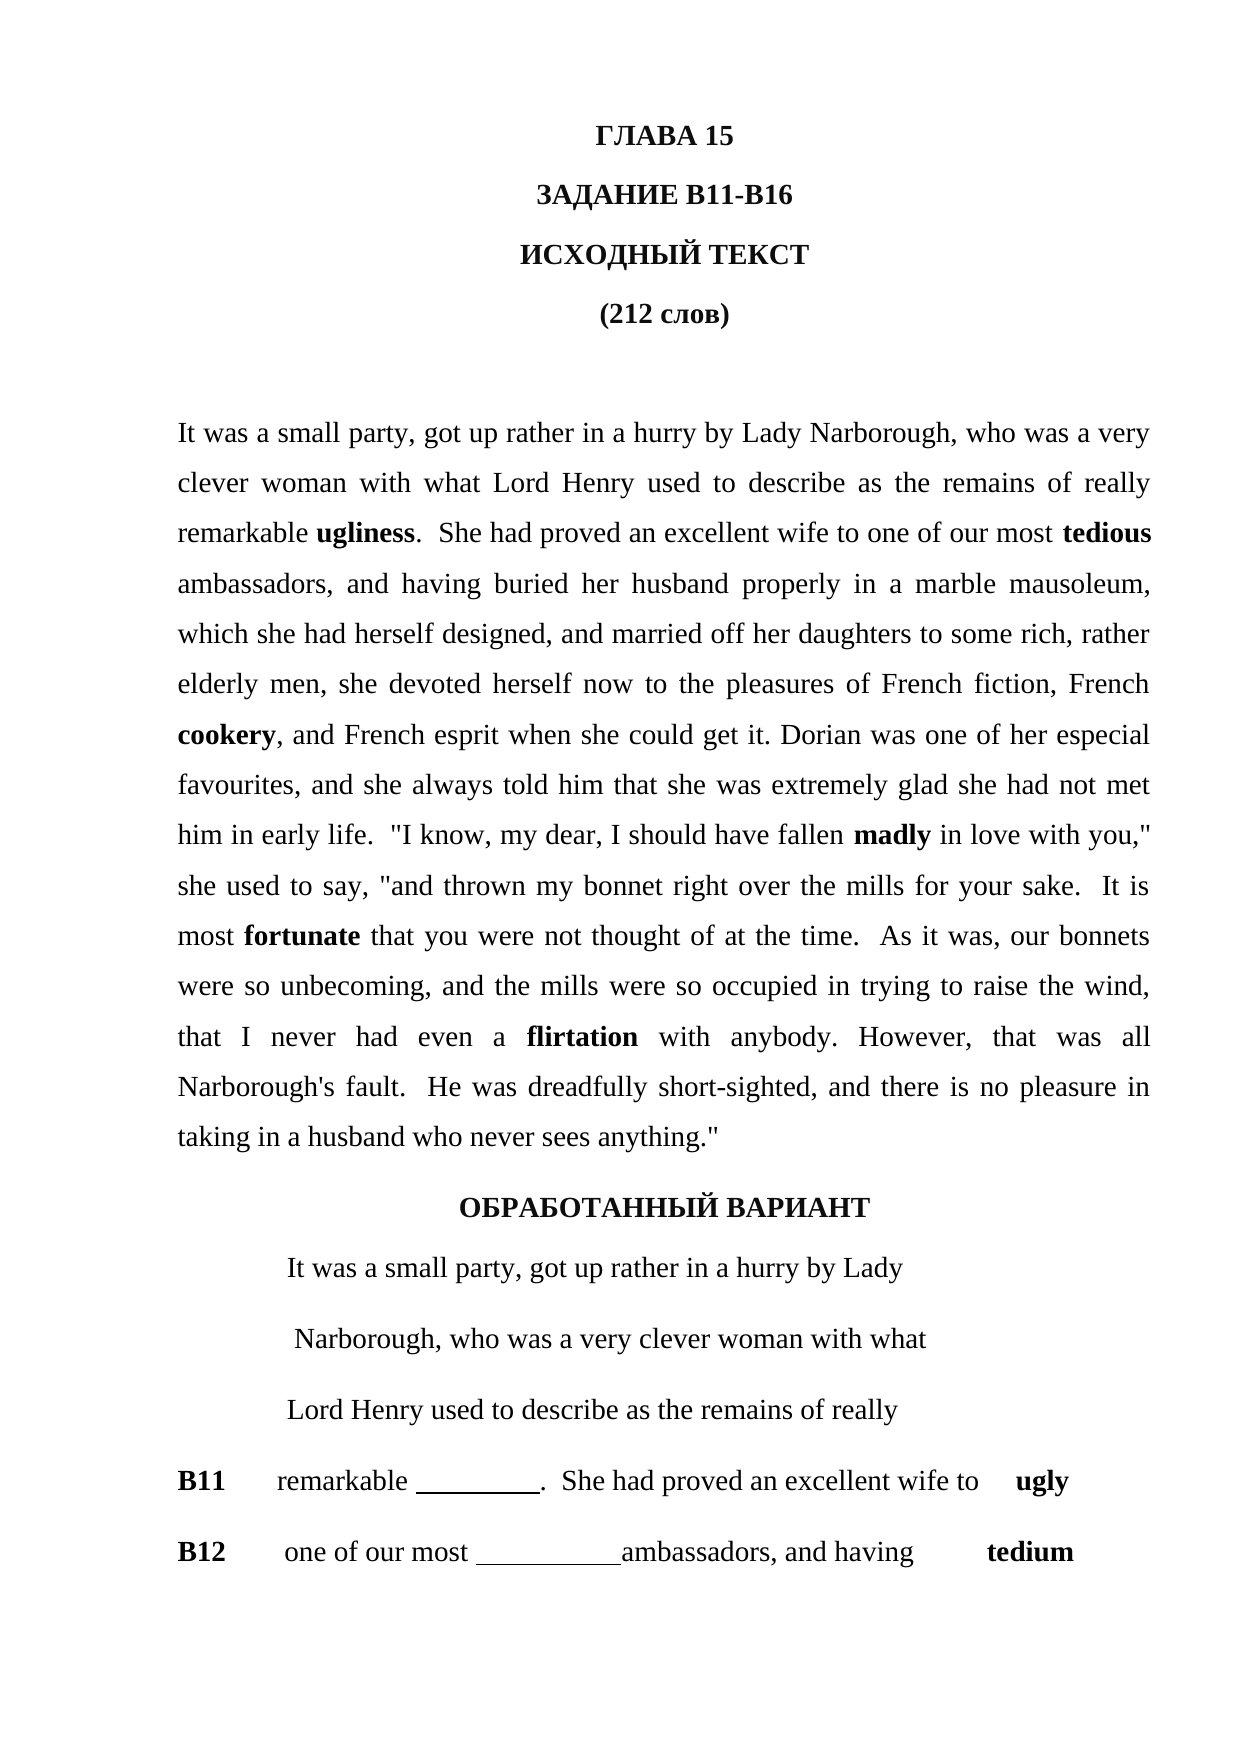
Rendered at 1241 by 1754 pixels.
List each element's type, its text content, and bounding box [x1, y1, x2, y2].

text It was a small party, got up rather in a hurry by Lady Narborough, who was a very clever woman with what Lord Henry used to describe as the remains of really remarkable ugliness. She had proved an excellent wife to one of our most tedious ambassadors, and having buried her husband properly in a marble mausoleum, which she had herself designed, and married off her daughters to some rich, rather elderly men, she devoted herself now to the pleasures of French fiction, French cookery, and French esprit when she could get it. Dorian was one of her especial favourites, and she always told him that she was extremely glad she had not met him in early life. "I know, my dear, I should have fallen madly in love with you," she used to say, "and thrown my bonnet right over the mills for your sake. It is most fortunate that you were not thought of at the time. As it was, our bonnets were so unbecoming, and the mills were so occupied in trying to raise the wind, that I never had even a flirtation with anybody. However, that was all Narborough's fault. He was dreadfully short-sighted, and there is no pleasure in taking in a husband who never sees anything." [177, 415, 1152, 1153]
text (212 слов) [177, 296, 1152, 330]
text ИСХОДНЫЙ ТЕКСТ [177, 237, 1152, 270]
text ОБРАБОТАННЫЙ ВАРИАНТ [177, 1191, 1152, 1224]
text ГЛАВА 15 [177, 118, 1152, 152]
text Lord Henry used to describe as the remains of really [177, 1392, 1152, 1426]
text It was a small party, got up rather in a hurry by Lady [177, 1250, 1152, 1283]
text В11 remarkable . She had proved an excellent wife to ugly [177, 1463, 1152, 1497]
text Narborough, who was a very clever woman with what [177, 1321, 1152, 1354]
text ЗАДАНИЕ В11-В16 [177, 177, 1152, 211]
text B12 one of our most ambassadors, and having tedium [177, 1534, 1152, 1568]
